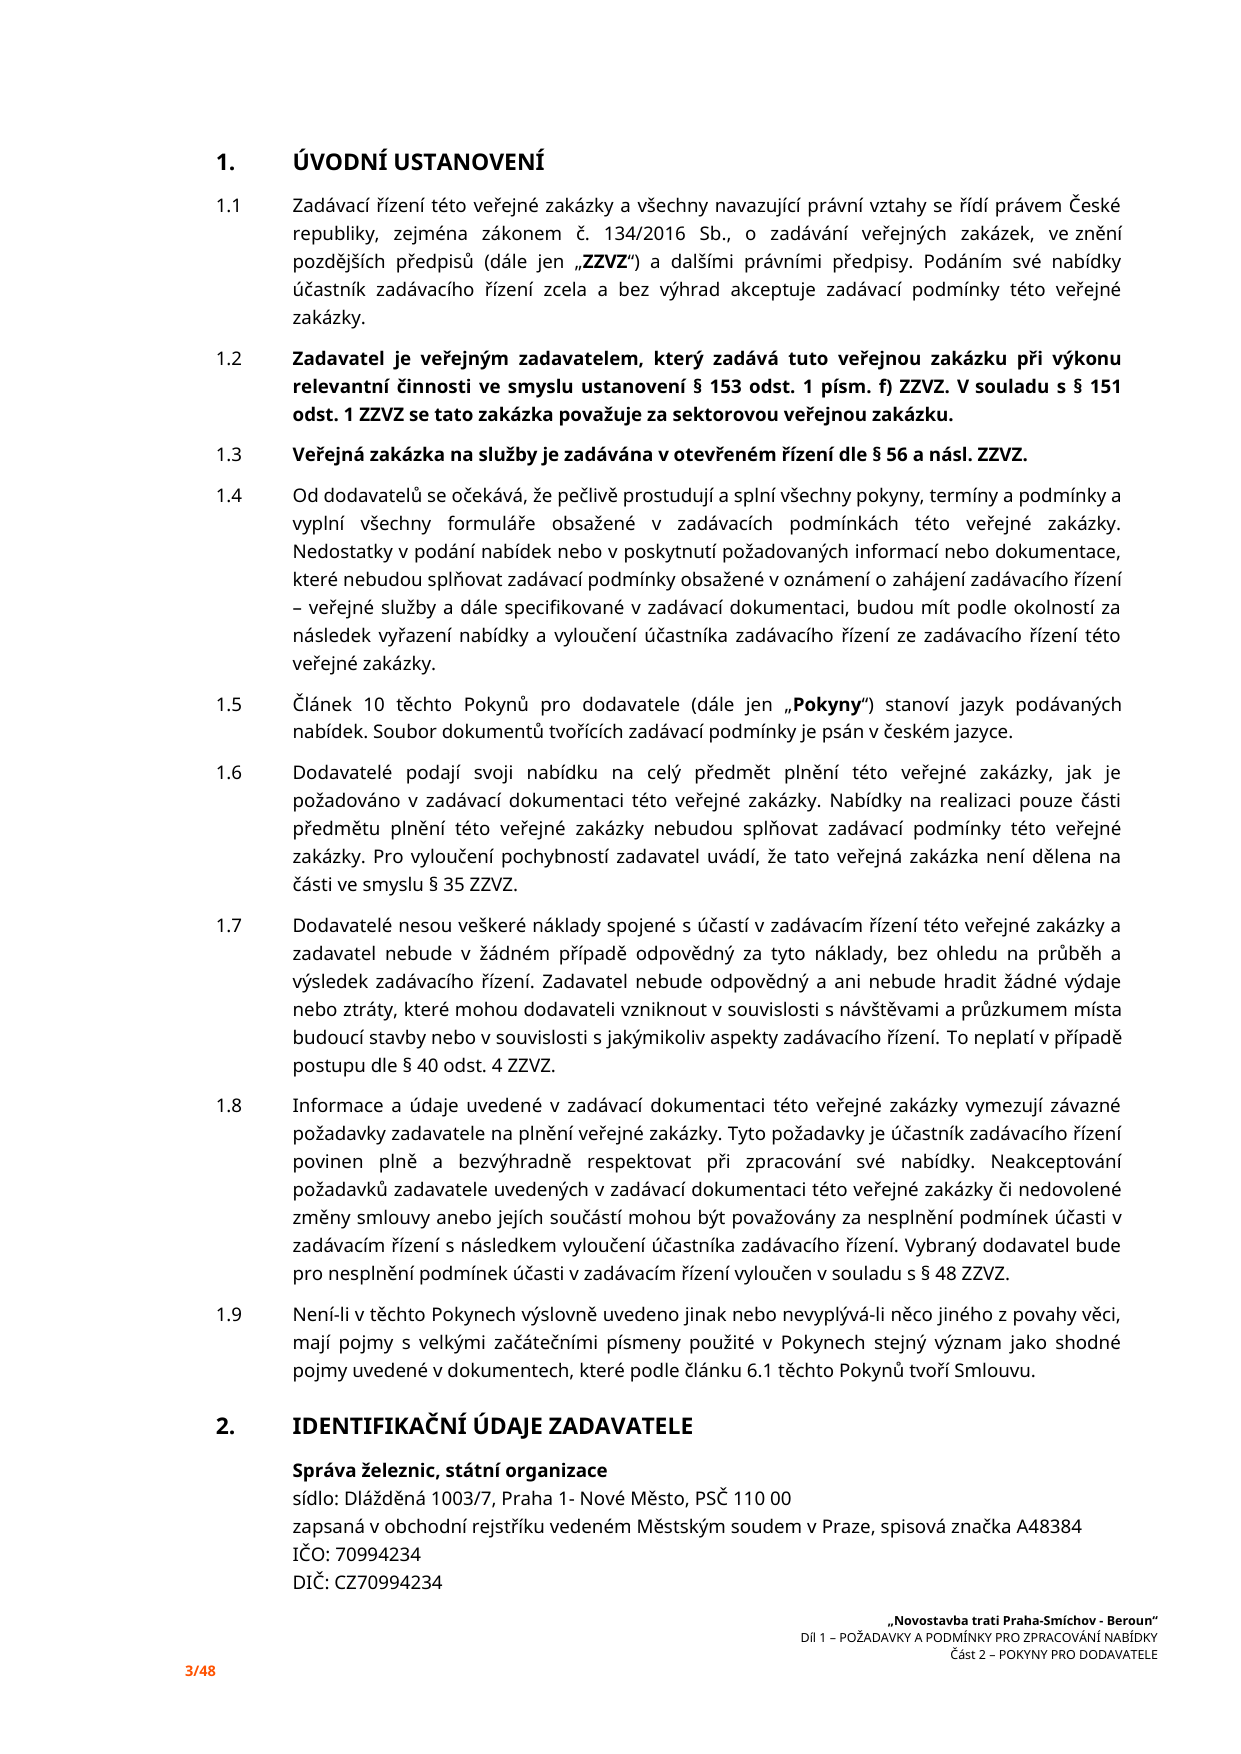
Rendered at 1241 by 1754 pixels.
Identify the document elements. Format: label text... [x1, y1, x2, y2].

text Není-li v těchto Pokynech výslovně uvedeno jinak nebo nevyplývá-li něco jiného z povahy věci, mají pojmy s velkými začátečními písmeny použité v Pokynech stejný význam jako shodné pojmy uvedené v dokumentech, které podle článku 6.1 těchto Pokynů tvoří Smlouvu. [216, 1301, 1122, 1383]
text zapsaná v obchodní rejstříku vedeném Městským soudem v Praze, spisová značka A48384 [292, 1513, 1122, 1539]
text Od dodavatelů se očekává, že pečlivě prostudují a splní všechny pokyny, termíny a podmínky a vyplní všechny formuláře obsažené v zadávacích podmínkách této veřejné zakázky. Nedostatky v podání nabídek nebo v poskytnutí požadovaných informací nebo dokumentace, které nebudou splňovat zadávací podmínky obsažené v oznámení o zahájení zadávacího řízení – veřejné služby a dále specifikované v zadávací dokumentaci, budou mít podle okolností za následek vyřazení nabídky a vyloučení účastníka zadávacího řízení ze zadávacího řízení této veřejné zakázky. [216, 482, 1122, 676]
text Dodavatelé nesou veškeré náklady spojené s účastí v zadávacím řízení této veřejné zakázky a zadavatel nebude v žádném případě odpovědný za tyto náklady, bez ohledu na průběh a výsledek zadávacího řízení. Zadavatel nebude odpovědný a ani nebude hradit žádné výdaje nebo ztráty, které mohou dodavateli vzniknout v souvislosti s návštěvami a průzkumem místa budoucí stavby nebo v souvislosti s jakýmikoliv aspekty zadávacího řízení. To neplatí v případě postupu dle § 40 odst. 4 ZZVZ. [216, 912, 1122, 1078]
text Článek 10 těchto Pokynů pro dodavatele (dále jen „Pokyny“) stanoví jazyk podávaných nabídek. Soubor dokumentů tvořících zadávací podmínky je psán v českém jazyce. [216, 691, 1122, 744]
text Dodavatelé podají svoji nabídku na celý předmět plnění této veřejné zakázky, jak je požadováno v zadávací dokumentaci této veřejné zakázky. Nabídky na realizaci pouze části předmětu plnění této veřejné zakázky nebudou splňovat zadávací podmínky této veřejné zakázky. Pro vyloučení pochybností zadavatel uvádí, že tato veřejná zakázka není dělena na části ve smyslu § 35 ZZVZ. [216, 759, 1122, 897]
text Zadávací řízení této veřejné zakázky a všechny navazující právní vztahy se řídí právem České republiky, zejména zákonem č. 134/2016 Sb., o zadávání veřejných zakázek, ve znění pozdějších předpisů (dále jen „ZZVZ“) a dalšími právními předpisy. Podáním své nabídky účastník zadávacího řízení zcela a bez výhrad akceptuje zadávací podmínky této veřejné zakázky. [216, 192, 1122, 330]
text Zadavatel je veřejným zadavatelem, který zadává tuto veřejnou zakázku při výkonu relevantní činnosti ve smyslu ustanovení § 153 odst. 1 písm. f) ZZVZ. V souladu s § 151 odst. 1 ZZVZ se tato zakázka považuje za sektorovou veřejnou zakázku. [216, 345, 1122, 427]
text IČO: 70994234 [292, 1541, 1122, 1567]
text Veřejná zakázka na služby je zadávána v otevřeném řízení dle § 56 a násl. ZZVZ. [216, 442, 1122, 467]
text IDENTIFIKAČNÍ ÚDAJE ZADAVATELE [216, 1410, 1122, 1442]
text DIČ: CZ70994234 [292, 1569, 1122, 1595]
text ÚVODNÍ USTANOVENÍ [216, 146, 1122, 177]
text sídlo: Dlážděná 1003/7, Praha 1- Nové Město, PSČ 110 00 [292, 1485, 1122, 1511]
text Správa železnic, státní organizace [292, 1457, 1122, 1483]
text Informace a údaje uvedené v zadávací dokumentaci této veřejné zakázky vymezují závazné požadavky zadavatele na plnění veřejné zakázky. Tyto požadavky je účastník zadávacího řízení povinen plně a bezvýhradně respektovat při zpracování své nabídky. Neakceptování požadavků zadavatele uvedených v zadávací dokumentaci této veřejné zakázky či nedovolené změny smlouvy anebo jejích součástí mohou být považovány za nesplnění podmínek účasti v zadávacím řízení s následkem vyloučení účastníka zadávacího řízení. Vybraný dodavatel bude pro nesplnění podmínek účasti v zadávacím řízení vyloučen v souladu s § 48 ZZVZ. [216, 1093, 1122, 1286]
